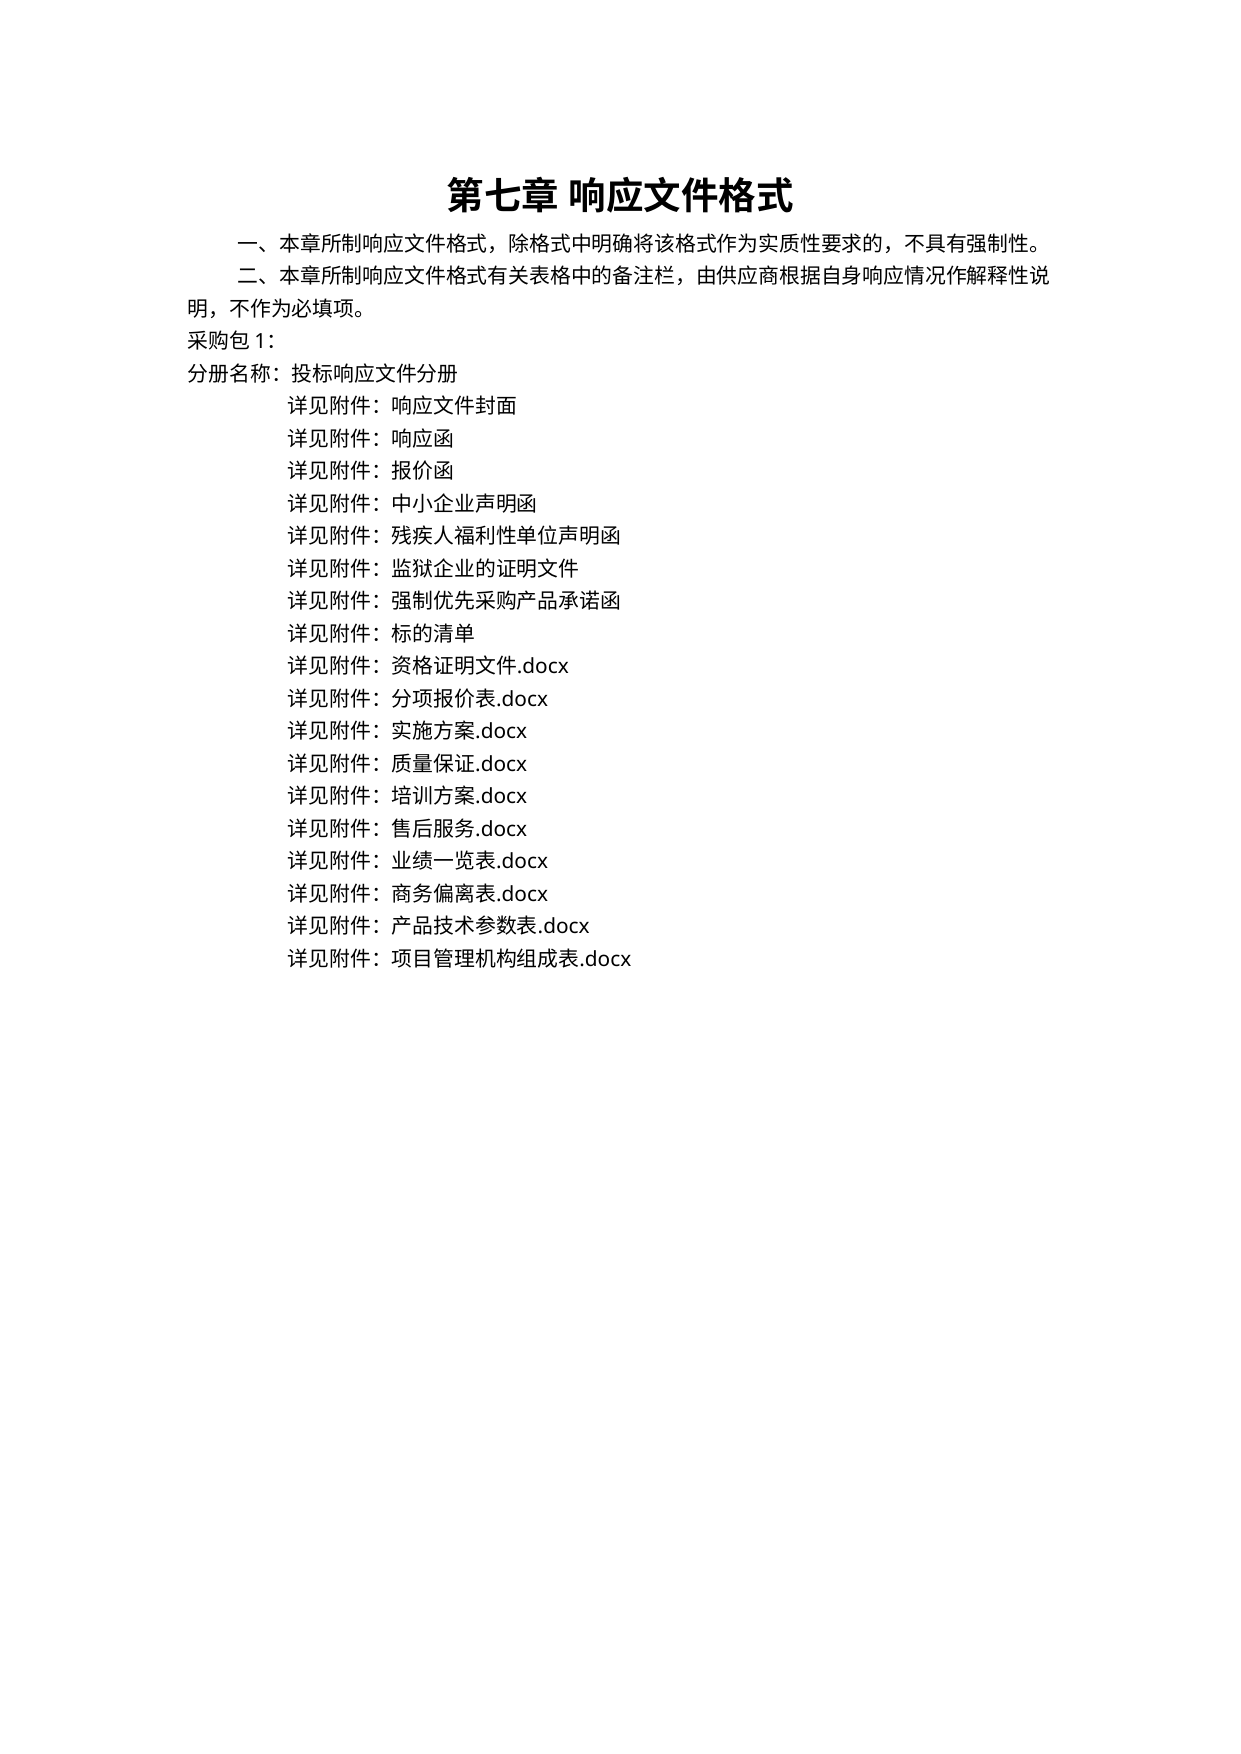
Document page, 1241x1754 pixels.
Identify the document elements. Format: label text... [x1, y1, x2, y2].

text 详见附件：响应函 [187, 422, 1053, 454]
text 详见附件：监狱企业的证明文件 [187, 552, 1053, 584]
text 详见附件：资格证明文件.docx [187, 649, 1053, 682]
text 详见附件：质量保证.docx [187, 747, 1053, 779]
text 详见附件：商务偏离表.docx [187, 877, 1053, 909]
text 详见附件：分项报价表.docx [187, 682, 1053, 714]
text 详见附件：培训方案.docx [187, 779, 1053, 812]
text 详见附件：残疾人福利性单位声明函 [187, 519, 1053, 552]
text 详见附件：项目管理机构组成表.docx [187, 942, 1053, 974]
text 详见附件：实施方案.docx [187, 714, 1053, 747]
text 分册名称：投标响应文件分册 [187, 357, 1053, 389]
text 详见附件：产品技术参数表.docx [187, 909, 1053, 942]
text 第七章 响应文件格式 [187, 162, 1053, 227]
text 详见附件：响应文件封面 [187, 389, 1053, 422]
text 采购包1： [187, 324, 1053, 357]
text 详见附件：业绩一览表.docx [187, 844, 1053, 877]
text 详见附件：售后服务.docx [187, 812, 1053, 844]
text 详见附件：强制优先采购产品承诺函 [187, 584, 1053, 617]
text 一、本章所制响应文件格式，除格式中明确将该格式作为实质性要求的，不具有强制性。 [187, 227, 1053, 259]
text 详见附件：报价函 [187, 454, 1053, 487]
text 详见附件：中小企业声明函 [187, 487, 1053, 519]
text 二、本章所制响应文件格式有关表格中的备注栏，由供应商根据自身响应情况作解释性说明，不作为必填项。 [187, 259, 1053, 324]
text 详见附件：标的清单 [187, 617, 1053, 649]
